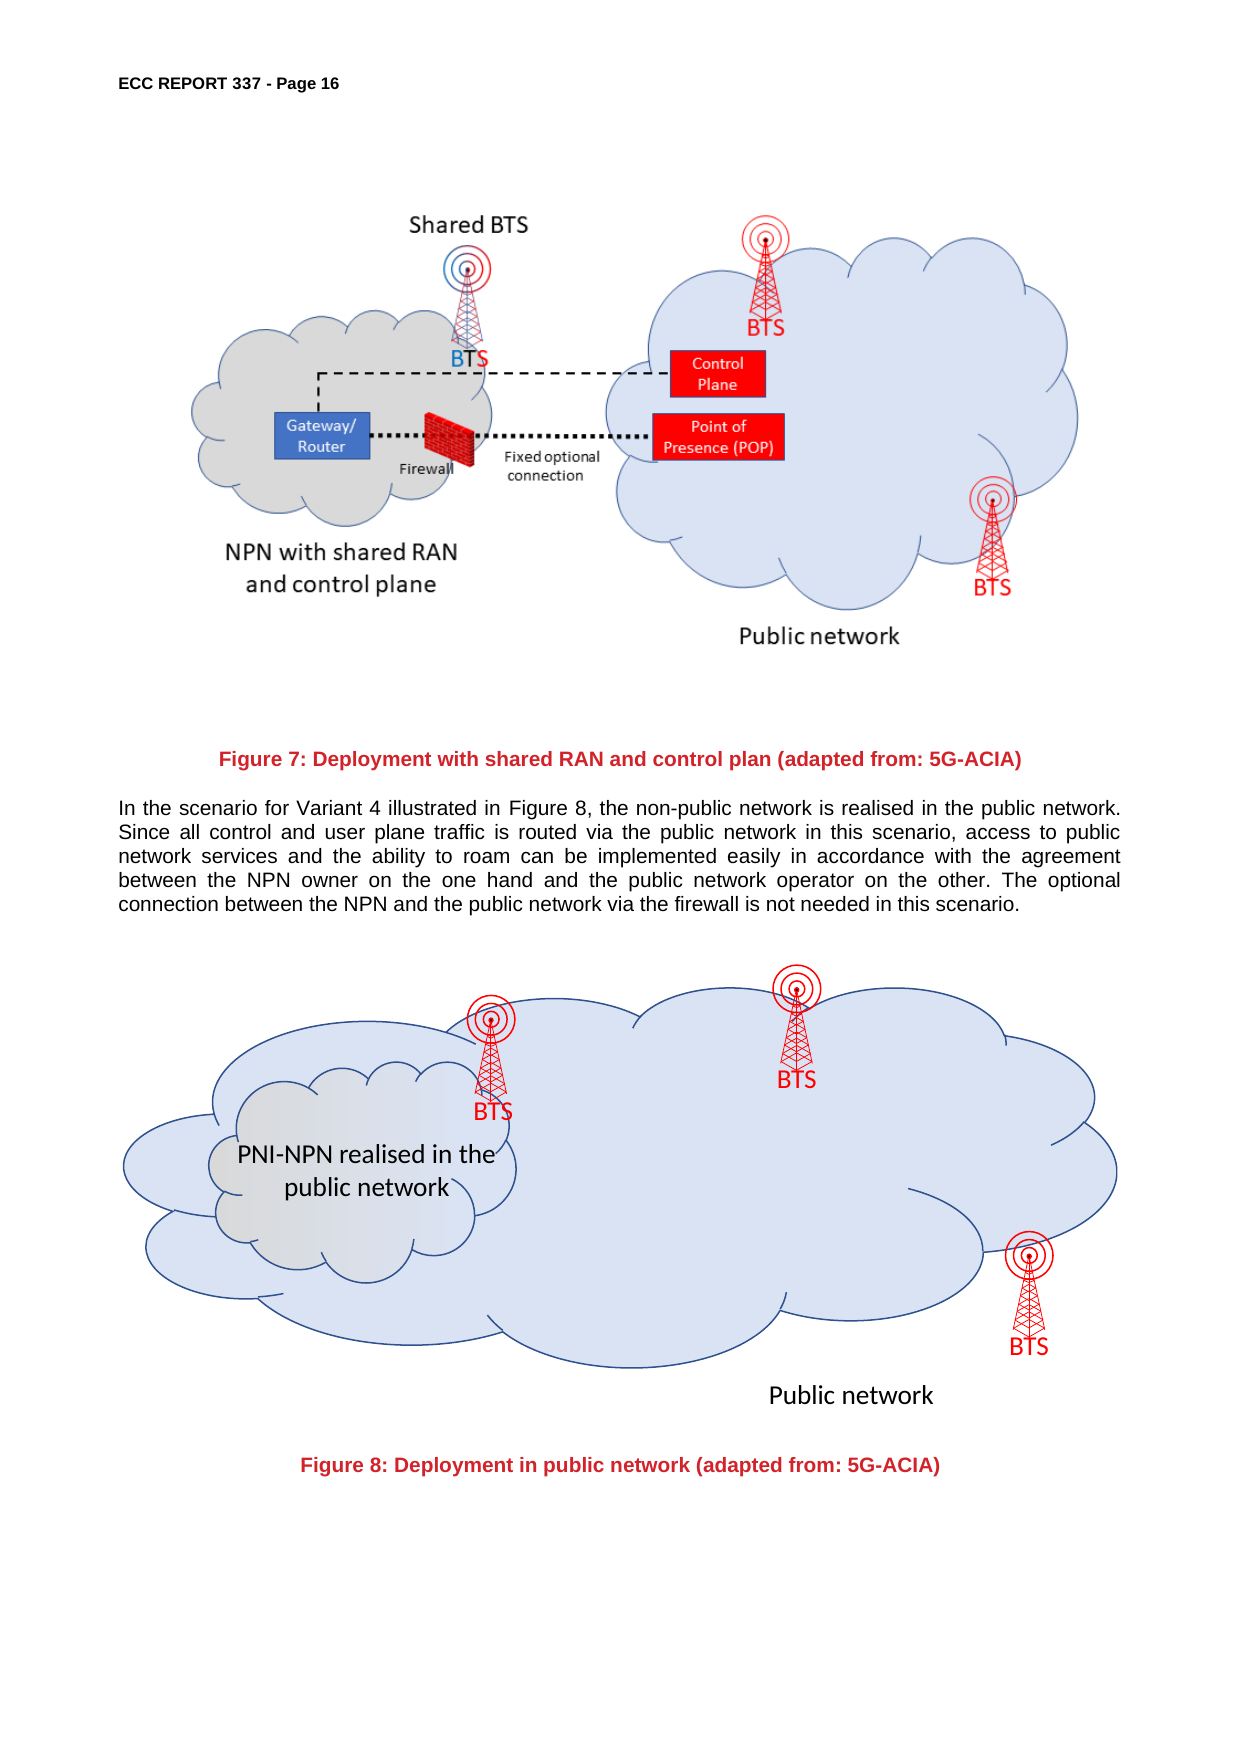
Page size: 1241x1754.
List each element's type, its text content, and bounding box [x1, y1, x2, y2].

text Figure 7: Deployment with shared RAN and control plan (adapted from: 5G-ACIA) [118, 747, 1122, 771]
text In the scenario for Variant 4 illustrated in Figure 8, the non-public network is realised in the public network. Since all control and user plane traffic is routed via the public network in this scenario, access to public network services and the ability to roam can be implemented easily in accordance with the agreement between the NPN owner on the one hand and the public network operator on the other. The optional connection between the NPN and the public network via the firewall is not needed in this scenario. [118, 796, 1122, 915]
text Figure 8: Deployment in public network (adapted from: 5G-ACIA) [118, 1453, 1122, 1477]
picture [134, 150, 1112, 722]
